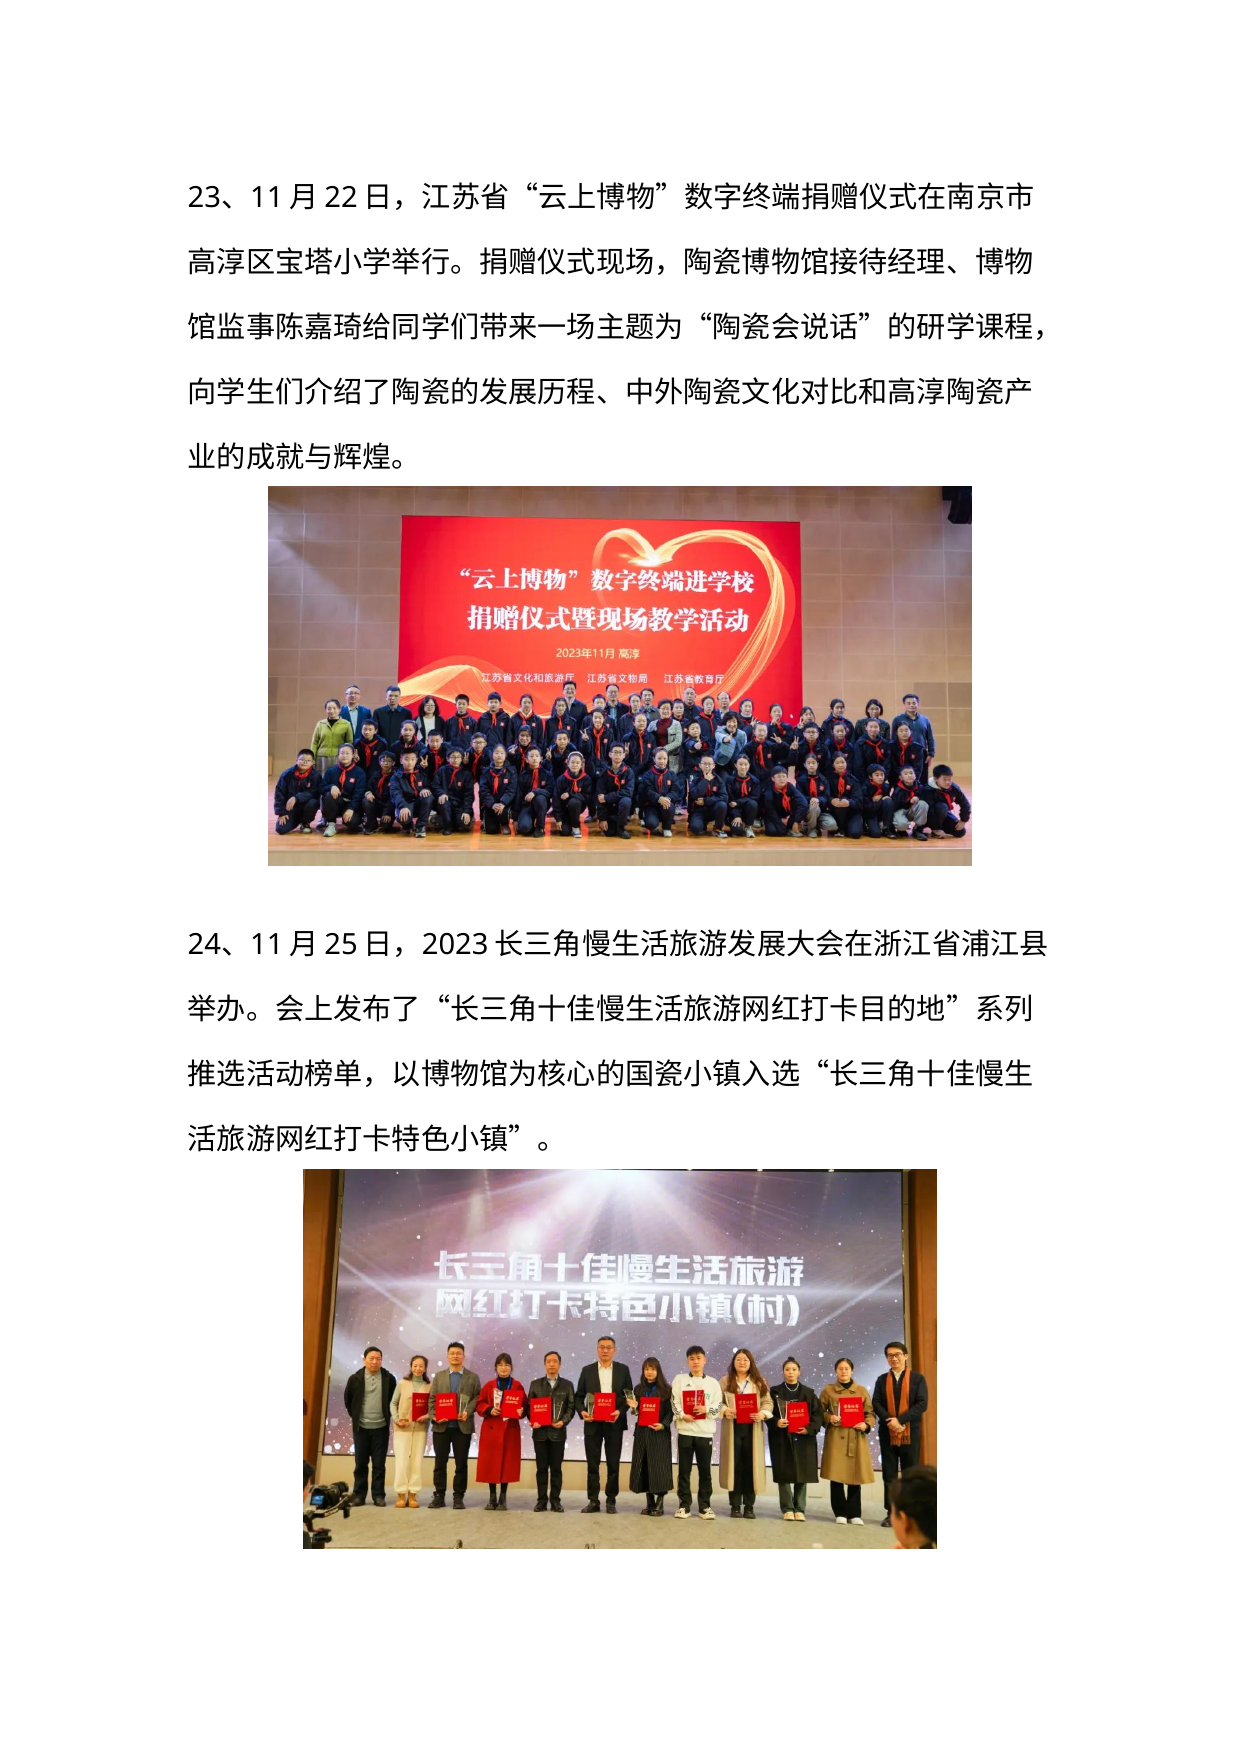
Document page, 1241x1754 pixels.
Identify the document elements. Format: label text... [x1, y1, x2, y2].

picture [303, 1169, 937, 1549]
subtitle 24、11月25日，2023长三角慢生活旅游发展大会在浙江省浦江县举办。会上发布了“长三角十佳慢生活旅游网红打卡目的地”系列推选活动榜单，以博物馆为核心的国瓷小镇入选“长三角十佳慢生活旅游网红打卡特色小镇”。 [187, 909, 1053, 1169]
subtitle 23、11月22日，江苏省“云上博物”数字终端捐赠仪式在南京市高淳区宝塔小学举行。捐赠仪式现场，陶瓷博物馆接待经理、博物馆监事陈嘉琦给同学们带来一场主题为“陶瓷会说话”的研学课程，向学生们介绍了陶瓷的发展历程、中外陶瓷文化对比和高淳陶瓷产业的成就与辉煌。 [187, 162, 1053, 487]
picture [268, 486, 972, 866]
